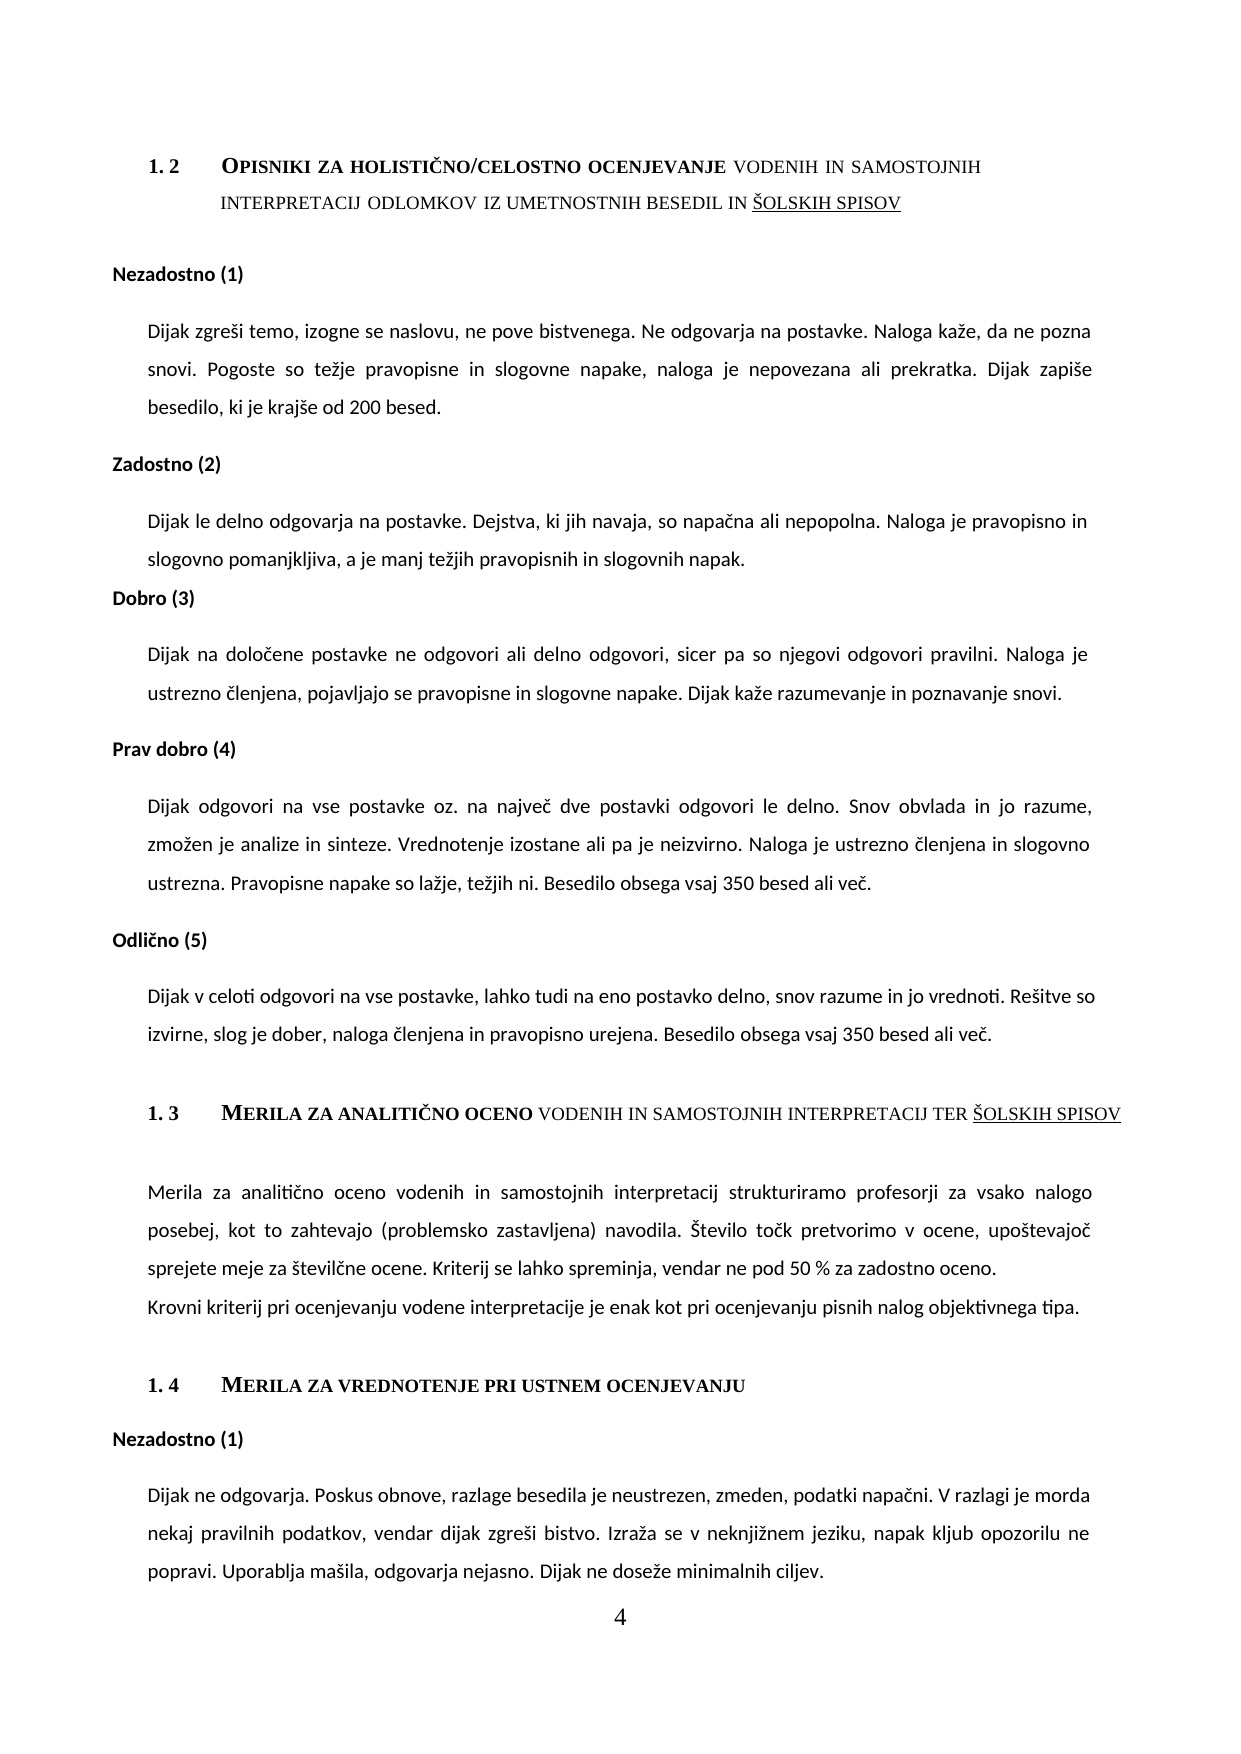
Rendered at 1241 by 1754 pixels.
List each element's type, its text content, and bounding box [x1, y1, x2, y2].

text Dijak v celoti odgovori na vse postavke, lahko tudi na eno postavko delno, snov razume in jo vrednoti. Rešitve so izvirne, slog je dober, naloga členjena in pravopisno urejena. Besedilo obsega vsaj 350 besed ali več. [147, 983, 1128, 1047]
text Dijak zgreši temo, izogne se naslovu, ne pove bistvenega. Ne odgovarja na postavke. Naloga kaže, da ne pozna snovi. Pogoste so težje pravopisne in slogovne napake, naloga je nepovezana ali prekratka. Dijak zapiše besedilo, ki je krajše od 200 besed. [147, 318, 1092, 420]
text Dijak ne odgovarja. Poskus obnove, razlage besedila je neustrezen, zmeden, podatki napačni. V razlagi je morda nekaj pravilnih podatkov, vendar dijak zgreši bistvo. Izraža se v neknjižnem jeziku, napak kljub opozorilu ne popravi. Uporablja mašila, odgovarja nejasno. Dijak ne doseže minimalnih ciljev. [147, 1482, 1092, 1584]
text Odlično (5) [112, 927, 1128, 952]
text 1. 3 MERILA ZA ANALITIČNO OCENO VODENIH IN SAMOSTOJNIH INTERPRETACIJ TER ŠOLSKIH SPISOV [147, 1099, 1128, 1126]
text Dijak na določene postavke ne odgovori ali delno odgovori, sicer pa so njegovi odgovori pravilni. Naloga je ustrezno členjena, pojavljajo se pravopisne in slogovne napake. Dijak kaže razumevanje in poznavanje snovi. [147, 642, 1128, 705]
text Nezadostno (1) [112, 261, 1128, 287]
text Zadostno (2) [112, 451, 1128, 477]
text Merila za analitično oceno vodenih in samostojnih interpretacij strukturiramo profesorji za vsako nalogo posebej, kot to zahtevajo (problemsko zastavljena) navodila. Število točk pretvorimo v ocene, upoštevajoč sprejete meje za številčne ocene. Kriterij se lahko spreminja, vendar ne pod 50 % za zadostno oceno. [147, 1179, 1093, 1281]
text Dijak odgovori na vse postavke oz. na največ dve postavki odgovori le delno. Snov obvlada in jo razume, zmožen je analize in sinteze. Vrednotenje izostane ali pa je neizvirno. Naloga je ustrezno členjena in slogovno ustrezna. Pravopisne napake so lažje, težjih ni. Besedilo obsega vsaj 350 besed ali več. [147, 793, 1092, 895]
text 1. 2 OPISNIKI ZA HOLISTIČNO/CELOSTNO OCENJEVANJE VODENIH IN SAMOSTOJNIH INTERPRETACIJ ODLOMKOV IZ UMETNOSTNIH BESEDIL IN ŠOLSKIH SPISOV [148, 152, 1093, 213]
text 1. 4 MERILA ZA VREDNOTENJE PRI USTNEM OCENJEVANJU [147, 1371, 1128, 1398]
text Dobro (3) [112, 585, 1128, 610]
text Krovni kriterij pri ocenjevanju vodene interpretacije je enak kot pri ocenjevanju pisnih nalog objektivnega tipa. [147, 1294, 1128, 1319]
text Nezadostno (1) [112, 1426, 1128, 1451]
text Dijak le delno odgovarja na postavke. Dejstva, ki jih navaja, so napačna ali nepopolna. Naloga je pravopisno in slogovno pomanjkljiva, a je manj težjih pravopisnih in slogovnih napak. [147, 508, 1128, 572]
text Prav dobro (4) [112, 737, 1128, 762]
